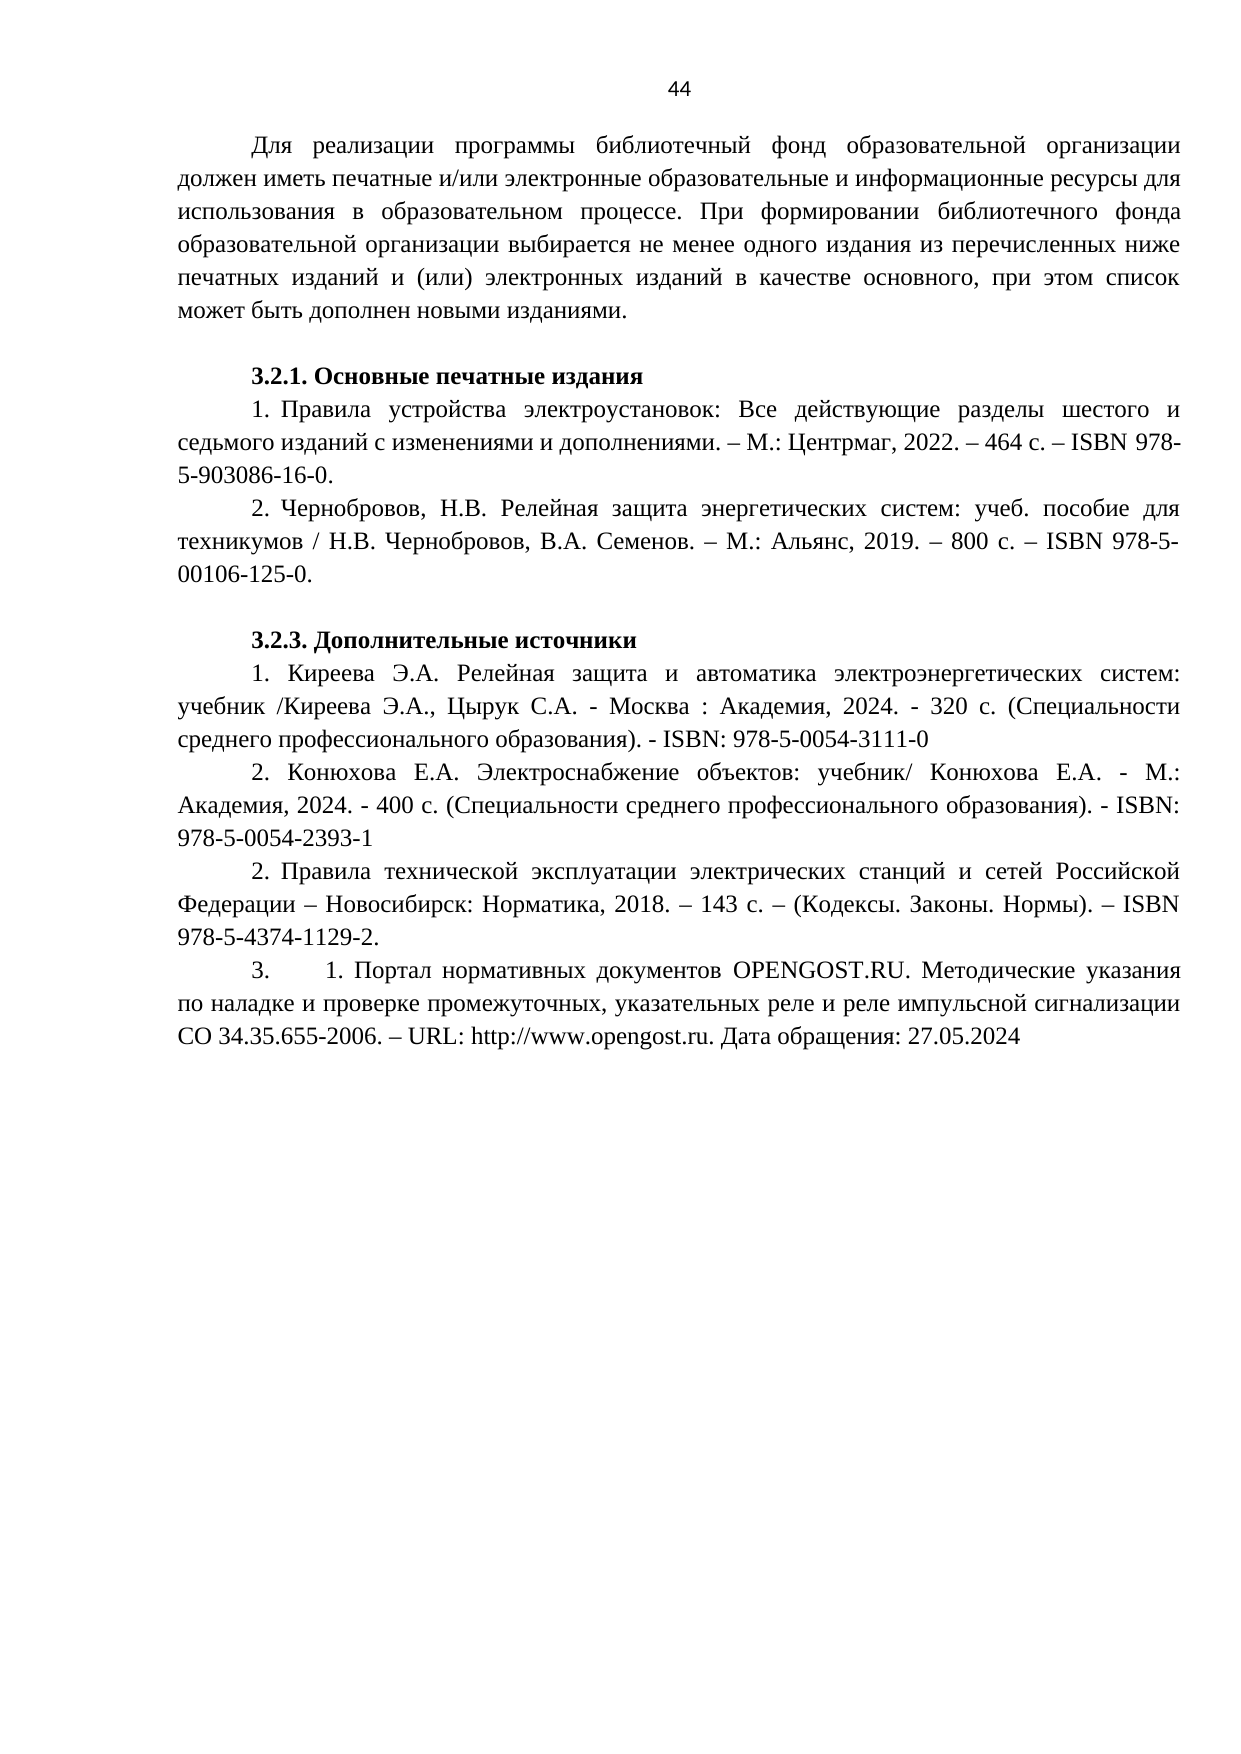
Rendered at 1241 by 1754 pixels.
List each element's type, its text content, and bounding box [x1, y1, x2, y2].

list 3.2.1. Основные печатные издания [177, 361, 1181, 390]
text 1. Киреева Э.А. Релейная защита и автоматика электроэнергетических систем: учебник /Киреева Э.А., Цырук С.А. - Москва : Академия, 2024. - 320 c. (Специальности среднего профессионального образования). - ISBN: 978-5-0054-3111-0 [177, 658, 1181, 753]
text 3.2.3. Дополнительные источники [177, 625, 1181, 654]
list Для реализации программы библиотечный фонд образовательной организации должен иметь печатные и/или электронные образовательные и информационные ресурсы для использования в образовательном процессе. При формировании библиотечного фонда образовательной организации выбирается не менее одного издания из перечисленных ниже печатных изданий и (или) электронных изданий в качестве основного, при этом список может быть дополнен новыми изданиями. [177, 130, 1181, 324]
text 2. Конюхова Е.А. Электроснабжение объектов: учебник/ Конюхова Е.А. - М.: Академия, 2024. - 400 c. (Специальности среднего профессионального образования). - ISBN: 978-5-0054-2393-1 [177, 757, 1181, 852]
list Правила технической эксплуатации электрических станций и сетей Российской Федерации – Новосибирск: Норматика, 2018. – 143 с. – (Кодексы. Законы. Нормы). – ISBN 978-5-4374-1129-2. [177, 856, 1181, 951]
list 1. Портал нормативных документов OPENGOST.RU. Методические указания по наладке и проверке промежуточных, указательных реле и реле импульсной сигнализации СО 34.35.655-2006. – URL: http://www.opengost.ru. Дата обращения: 27.05.2024 [177, 955, 1181, 1050]
list Правила устройства электроустановок: Все действующие разделы шестого и седьмого изданий с изменениями и дополнениями. – М.: Центрмаг, 2022. – 464 с. – ISBN 978-5-903086-16-0. [177, 394, 1181, 489]
list Чернобровов, Н.В. Релейная защита энергетических систем: учеб. пособие для техникумов / Н.В. Чернобровов, В.А. Семенов. – М.: Альянс, 2019. – 800 с. – ISBN 978-5-00106-125-0. [177, 493, 1181, 588]
